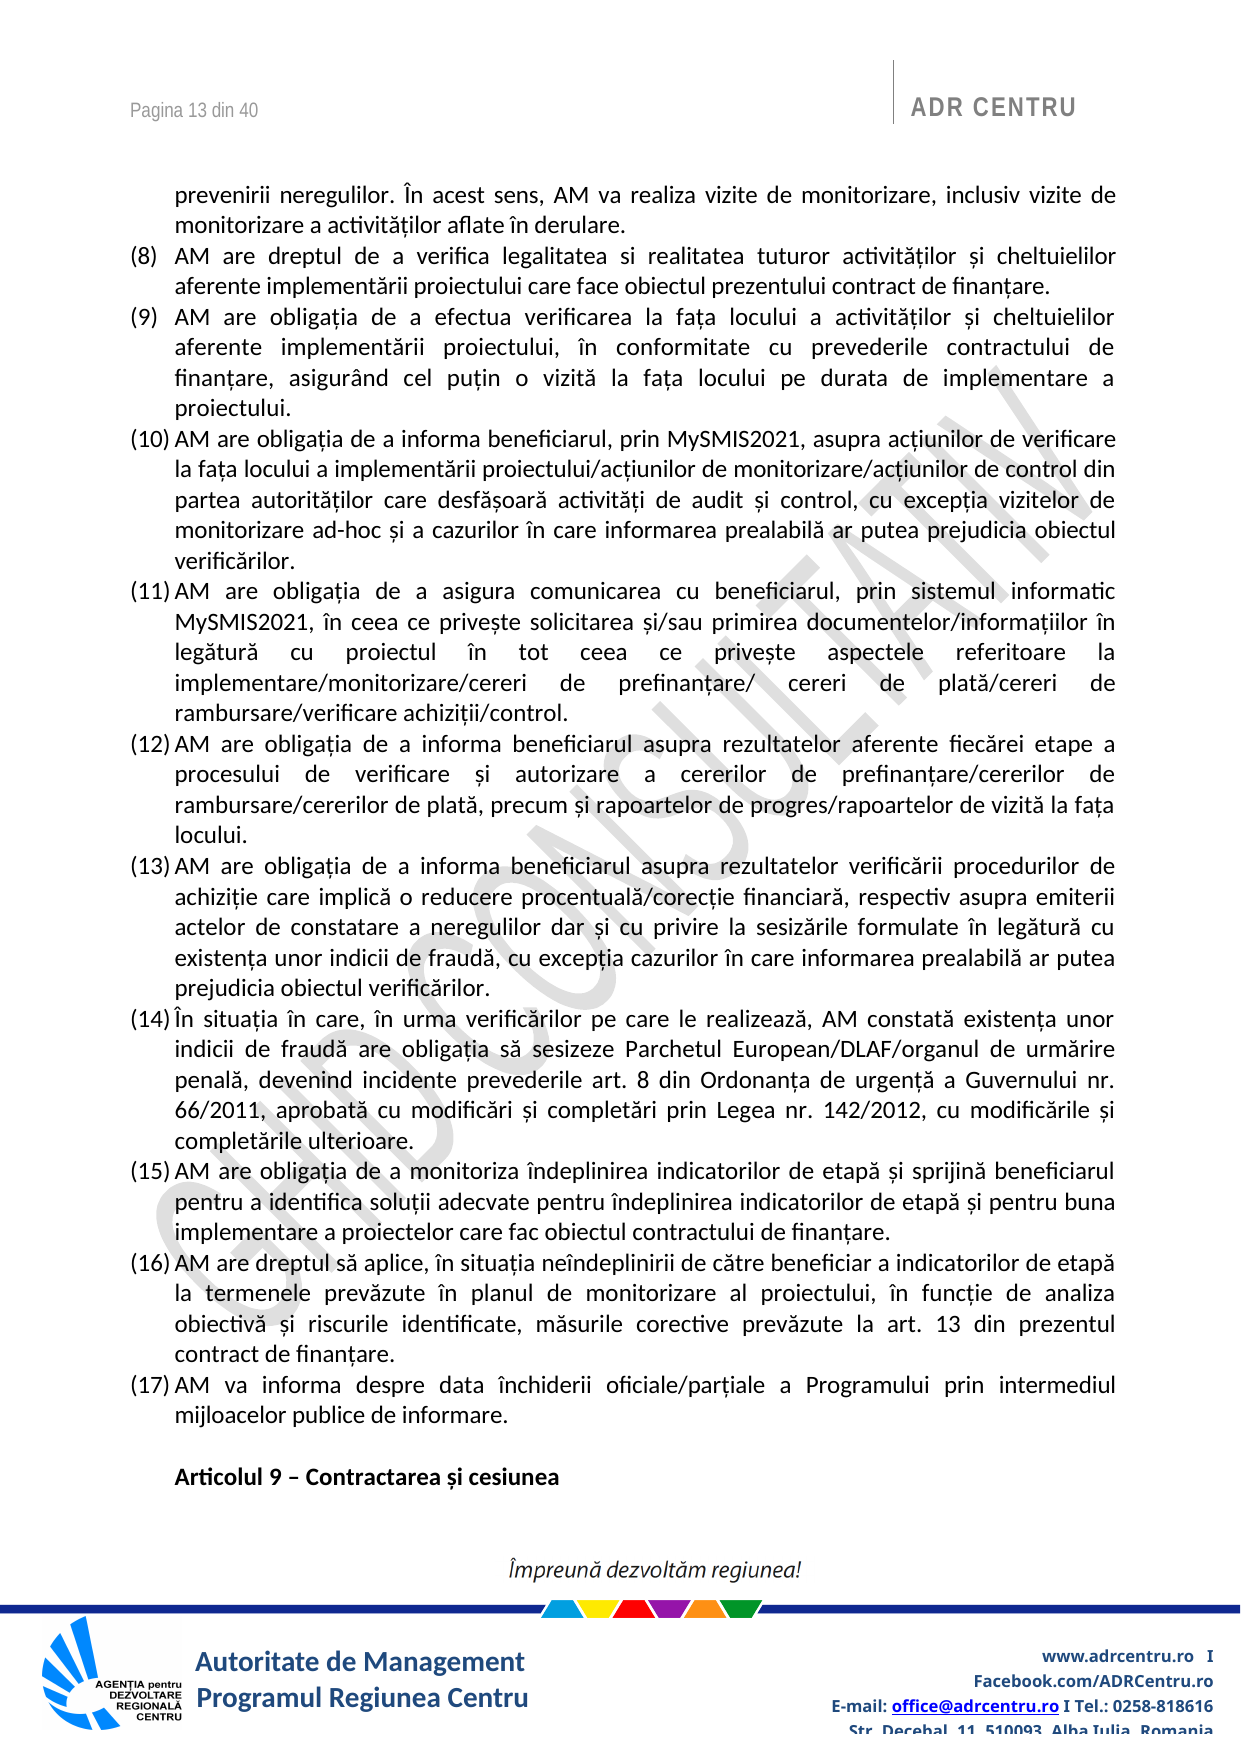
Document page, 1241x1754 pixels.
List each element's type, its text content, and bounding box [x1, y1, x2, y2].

list AM are obligația de a asigura comunicarea cu beneficiarul, prin sistemul informatic MySMIS2021, în ceea ce privește solicitarea și/sau primirea documentelor/informațiilor în legătură cu proiectul în tot ceea ce privește aspectele referitoare la implementare/monitorizare/cereri de prefinanțare/ cereri de plată/cereri de rambursare/verificare achiziții/control. [130, 576, 1117, 728]
list AM are obligația de a informa beneficiarul, prin MySMIS2021, asupra acțiunilor de verificare la fața locului a implementării proiectului/acțiunilor de monitorizare/acțiunilor de control din partea autorităților care desfășoară activități de audit și control, cu excepția vizitelor de monitorizare ad-hoc și a cazurilor în care informarea prealabilă ar putea prejudicia obiectul verificărilor. [130, 423, 1117, 576]
list AM are dreptul de a verifica legalitatea si realitatea tuturor activităților și cheltuielilor aferente implementării proiectului care face obiectul prezentului contract de finanțare. [130, 240, 1117, 301]
list AM va informa despre data închiderii oficiale/parţiale a Programului prin intermediul mijloacelor publice de informare. [130, 1369, 1117, 1430]
list AM are obligația de a informa beneficiarul asupra rezultatelor aferente fiecărei etape a procesului de verificare și autorizare a cererilor de prefinanțare/cererilor de rambursare/cererilor de plată, precum și rapoartelor de progres/rapoartelor de vizită la fața locului. [130, 728, 1117, 850]
text Articolul 9 – Contractarea și cesiunea [174, 1461, 1125, 1491]
list AM are obligația de a monitoriza îndeplinirea indicatorilor de etapă și sprijină beneficiarul pentru a identifica soluții adecvate pentru îndeplinirea indicatorilor de etapă și pentru buna implementare a proiectelor care fac obiectul contractului de finanțare. [130, 1155, 1117, 1247]
picture [0, 1600, 550, 1730]
list În situația în care, în urma verificărilor pe care le realizează, AM constată existența unor indicii de fraudă are obligația să sesizeze Parchetul European/DLAF/organul de urmărire penală, devenind incidente prevederile art. 8 din Ordonanța de urgență a Guvernului nr. 66/2011, aprobată cu modificări și completări prin Legea nr. 142/2012, cu modificările și completările ulterioare. [130, 1003, 1117, 1155]
picture [574, 1600, 1241, 1618]
list AM are obligația de a efectua verificarea la fața locului a activităților și cheltuielilor aferente implementării proiectului, în conformitate cu prevederile contractului de finanțare, asigurând cel puțin o vizită la fața locului pe durata de implementare a proiectului. [130, 301, 1117, 423]
list AM are dreptul să aplice, în situația neîndeplinirii de către beneficiar a indicatorilor de etapă la termenele prevăzute în planul de monitorizare al proiectului, în funcție de analiza obiectivă și riscurile identificate, măsurile corective prevăzute la art. 13 din prezentul contract de finanțare. [130, 1247, 1117, 1369]
list AM are obligația de a informa beneficiarul asupra rezultatelor verificării procedurilor de achiziție care implică o reducere procentuală/corecție financiară, respectiv asupra emiterii actelor de constatare a neregulilor dar și cu privire la sesizările formulate în legătură cu existența unor indicii de fraudă, cu excepția cazurilor în care informarea prealabilă ar putea prejudicia obiectul verificărilor. [130, 850, 1117, 1003]
picture [495, 1556, 814, 1583]
